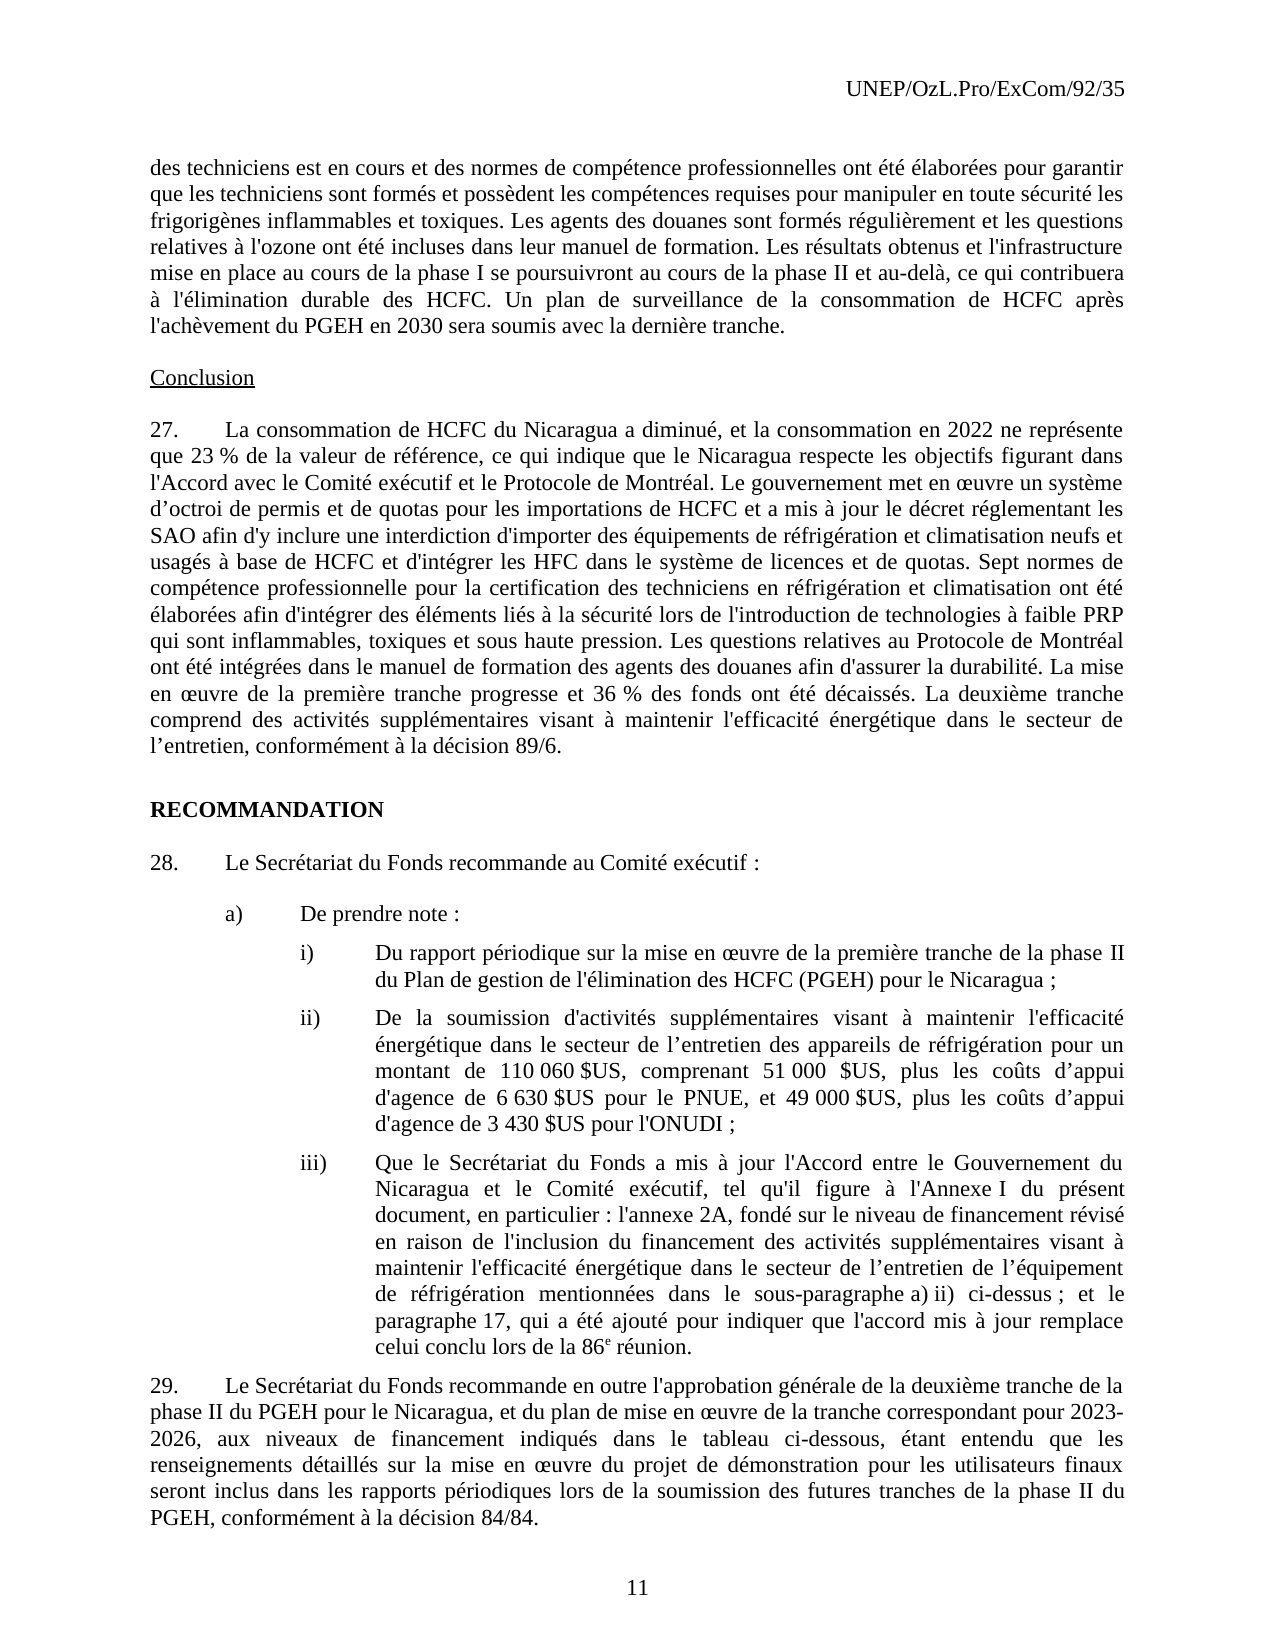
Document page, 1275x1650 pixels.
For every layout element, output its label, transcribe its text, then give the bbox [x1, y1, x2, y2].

subtitle Que le Secrétariat du Fonds a mis à jour l'Accord entre le Gouvernement du Nicaragua et le Comité exécutif, tel qu'il figure à l'Annexe I du présent document, en particulier : l'annexe 2A, fondé sur le niveau de financement révisé en raison de l'inclusion du financement des activités supplémentaires visant à maintenir l'efficacité énergétique dans le secteur de l’entretien de l’équipement de réfrigération mentionnées dans le sous-paragraphe a) ii) ci-dessus ; et le paragraphe 17, qui a été ajouté pour indiquer que l'accord mis à jour remplace celui conclu lors de la 86e réunion. [300, 1149, 1125, 1359]
subtitle La consommation de HCFC du Nicaragua a diminué, et la consommation en 2022 ne représente que 23 % de la valeur de référence, ce qui indique que le Nicaragua respecte les objectifs figurant dans l'Accord avec le Comité exécutif et le Protocole de Montréal. Le gouvernement met en œuvre un système d’octroi de permis et de quotas pour les importations de HCFC et a mis à jour le décret réglementant les SAO afin d'y inclure une interdiction d'importer des équipements de réfrigération et climatisation neufs et usagés à base de HCFC et d'intégrer les HFC dans le système de licences et de quotas. Sept normes de compétence professionnelle pour la certification des techniciens en réfrigération et climatisation ont été élaborées afin d'intégrer des éléments liés à la sécurité lors de l'introduction de technologies à faible PRP qui sont inflammables, toxiques et sous haute pression. Les questions relatives au Protocole de Montréal ont été intégrées dans le manuel de formation des agents des douanes afin d'assurer la durabilité. La mise en œuvre de la première tranche progresse et 36 % des fonds ont été décaissés. La deuxième tranche comprend des activités supplémentaires visant à maintenir l'efficacité énergétique dans le secteur de l’entretien, conformément à la décision 89/6. [150, 416, 1125, 759]
text RECOMMANDATION [150, 796, 1125, 823]
subtitle Du rapport périodique sur la mise en œuvre de la première tranche de la phase II du Plan de gestion de l'élimination des HCFC (PGEH) pour le Nicaragua ; [300, 939, 1125, 992]
subtitle De prendre note : [225, 900, 1125, 927]
subtitle Le Secrétariat du Fonds recommande en outre l'approbation générale de la deuxième tranche de la phase II du PGEH pour le Nicaragua, et du plan de mise en œuvre de la tranche correspondant pour 2023-2026, aux niveaux de financement indiqués dans le tableau ci-dessous, étant entendu que les renseignements détaillés sur la mise en œuvre du projet de démonstration pour les utilisateurs finaux seront inclus dans les rapports périodiques lors de la soumission des futures tranches de la phase II du PGEH, conformément à la décision 84/84. [150, 1372, 1125, 1530]
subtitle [150, 154, 1125, 338]
subtitle De la soumission d'activités supplémentaires visant à maintenir l'efficacité énergétique dans le secteur de l’entretien des appareils de réfrigération pour un montant de 110 060 $US, comprenant 51 000 $US, plus les coûts d’appui d'agence de 6 630 $US pour le PNUE, et 49 000 $US, plus les coûts d’appui d'agence de 3 430 $US pour l'ONUDI ; [300, 1004, 1125, 1136]
text Conclusion [150, 363, 1125, 390]
subtitle Le Secrétariat du Fonds recommande au Comité exécutif : [150, 849, 1125, 875]
